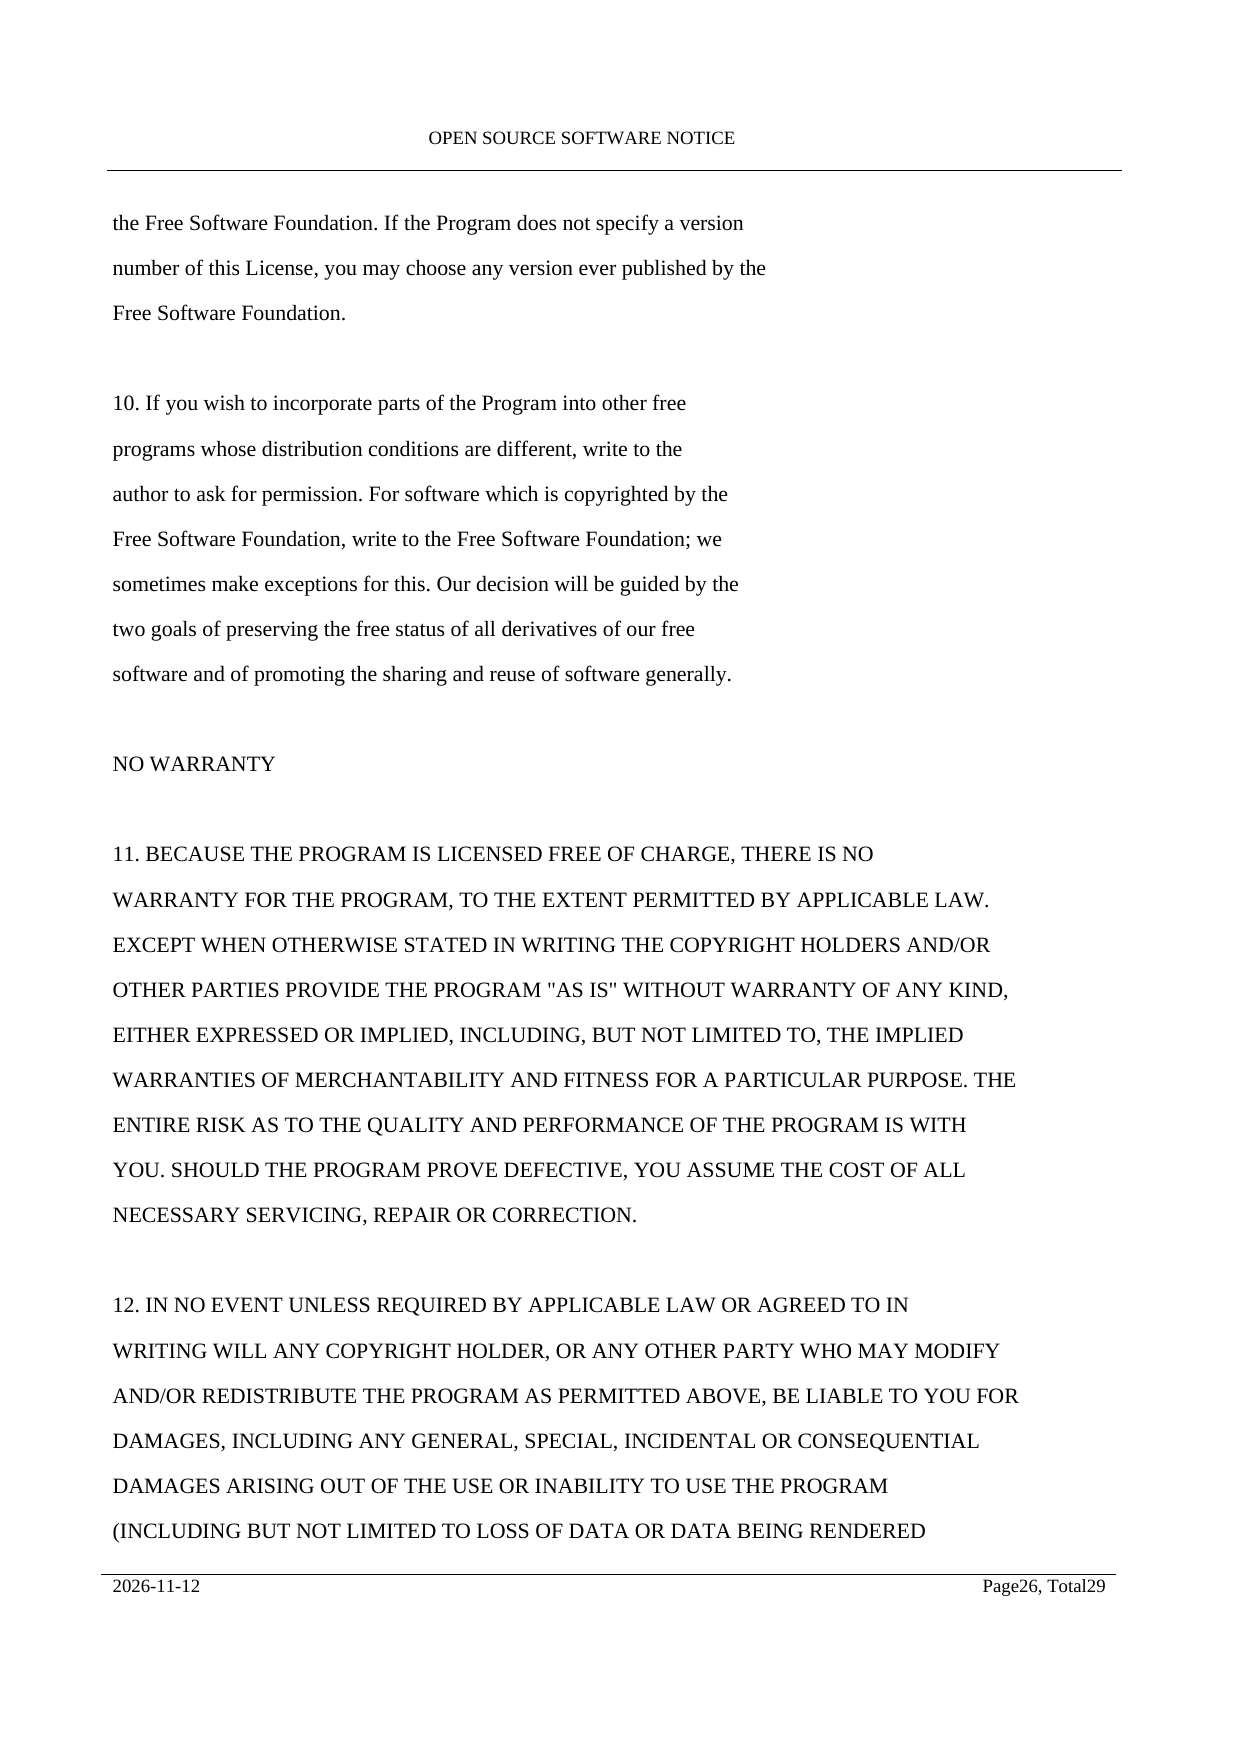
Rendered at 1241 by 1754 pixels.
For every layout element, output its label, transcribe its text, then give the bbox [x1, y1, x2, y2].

text DAMAGES ARISING OUT OF THE USE OR INABILITY TO USE THE PROGRAM [112, 1469, 1128, 1502]
text OTHER PARTIES PROVIDE THE PROGRAM "AS IS" WITHOUT WARRANTY OF ANY KIND, [112, 973, 1128, 1006]
text ENTIRE RISK AS TO THE QUALITY AND PERFORMANCE OF THE PROGRAM IS WITH [112, 1108, 1128, 1141]
text DAMAGES, INCLUDING ANY GENERAL, SPECIAL, INCIDENTAL OR CONSEQUENTIAL [112, 1424, 1128, 1457]
text WARRANTIES OF MERCHANTABILITY AND FITNESS FOR A PARTICULAR PURPOSE. THE [112, 1063, 1128, 1096]
text two goals of preserving the free status of all derivatives of our free [112, 612, 1128, 645]
text the Free Software Foundation. If the Program does not specify a version [112, 206, 1128, 239]
text 12. IN NO EVENT UNLESS REQUIRED BY APPLICABLE LAW OR AGREED TO IN [112, 1289, 1128, 1321]
text (INCLUDING BUT NOT LIMITED TO LOSS OF DATA OR DATA BEING RENDERED [112, 1514, 1128, 1547]
text AND/OR REDISTRIBUTE THE PROGRAM AS PERMITTED ABOVE, BE LIABLE TO YOU FOR [112, 1379, 1128, 1412]
text software and of promoting the sharing and reuse of software generally. [112, 657, 1128, 690]
text WRITING WILL ANY COPYRIGHT HOLDER, OR ANY OTHER PARTY WHO MAY MODIFY [112, 1334, 1128, 1366]
text number of this License, you may choose any version ever published by the [112, 251, 1128, 284]
text NO WARRANTY [112, 748, 1128, 780]
text author to ask for permission. For software which is copyrighted by the [112, 477, 1128, 509]
text Free Software Foundation. [112, 297, 1128, 329]
text programs whose distribution conditions are different, write to the [112, 432, 1128, 464]
text Free Software Foundation, write to the Free Software Foundation; we [112, 522, 1128, 554]
text EITHER EXPRESSED OR IMPLIED, INCLUDING, BUT NOT LIMITED TO, THE IMPLIED [112, 1018, 1128, 1051]
text EXCEPT WHEN OTHERWISE STATED IN WRITING THE COPYRIGHT HOLDERS AND/OR [112, 928, 1128, 961]
text sometimes make exceptions for this. Our decision will be guided by the [112, 567, 1128, 600]
text NECESSARY SERVICING, REPAIR OR CORRECTION. [112, 1199, 1128, 1231]
text 10. If you wish to incorporate parts of the Program into other free [112, 387, 1128, 419]
text WARRANTY FOR THE PROGRAM, TO THE EXTENT PERMITTED BY APPLICABLE LAW. [112, 883, 1128, 915]
text 11. BECAUSE THE PROGRAM IS LICENSED FREE OF CHARGE, THERE IS NO [112, 838, 1128, 870]
text YOU. SHOULD THE PROGRAM PROVE DEFECTIVE, YOU ASSUME THE COST OF ALL [112, 1153, 1128, 1186]
